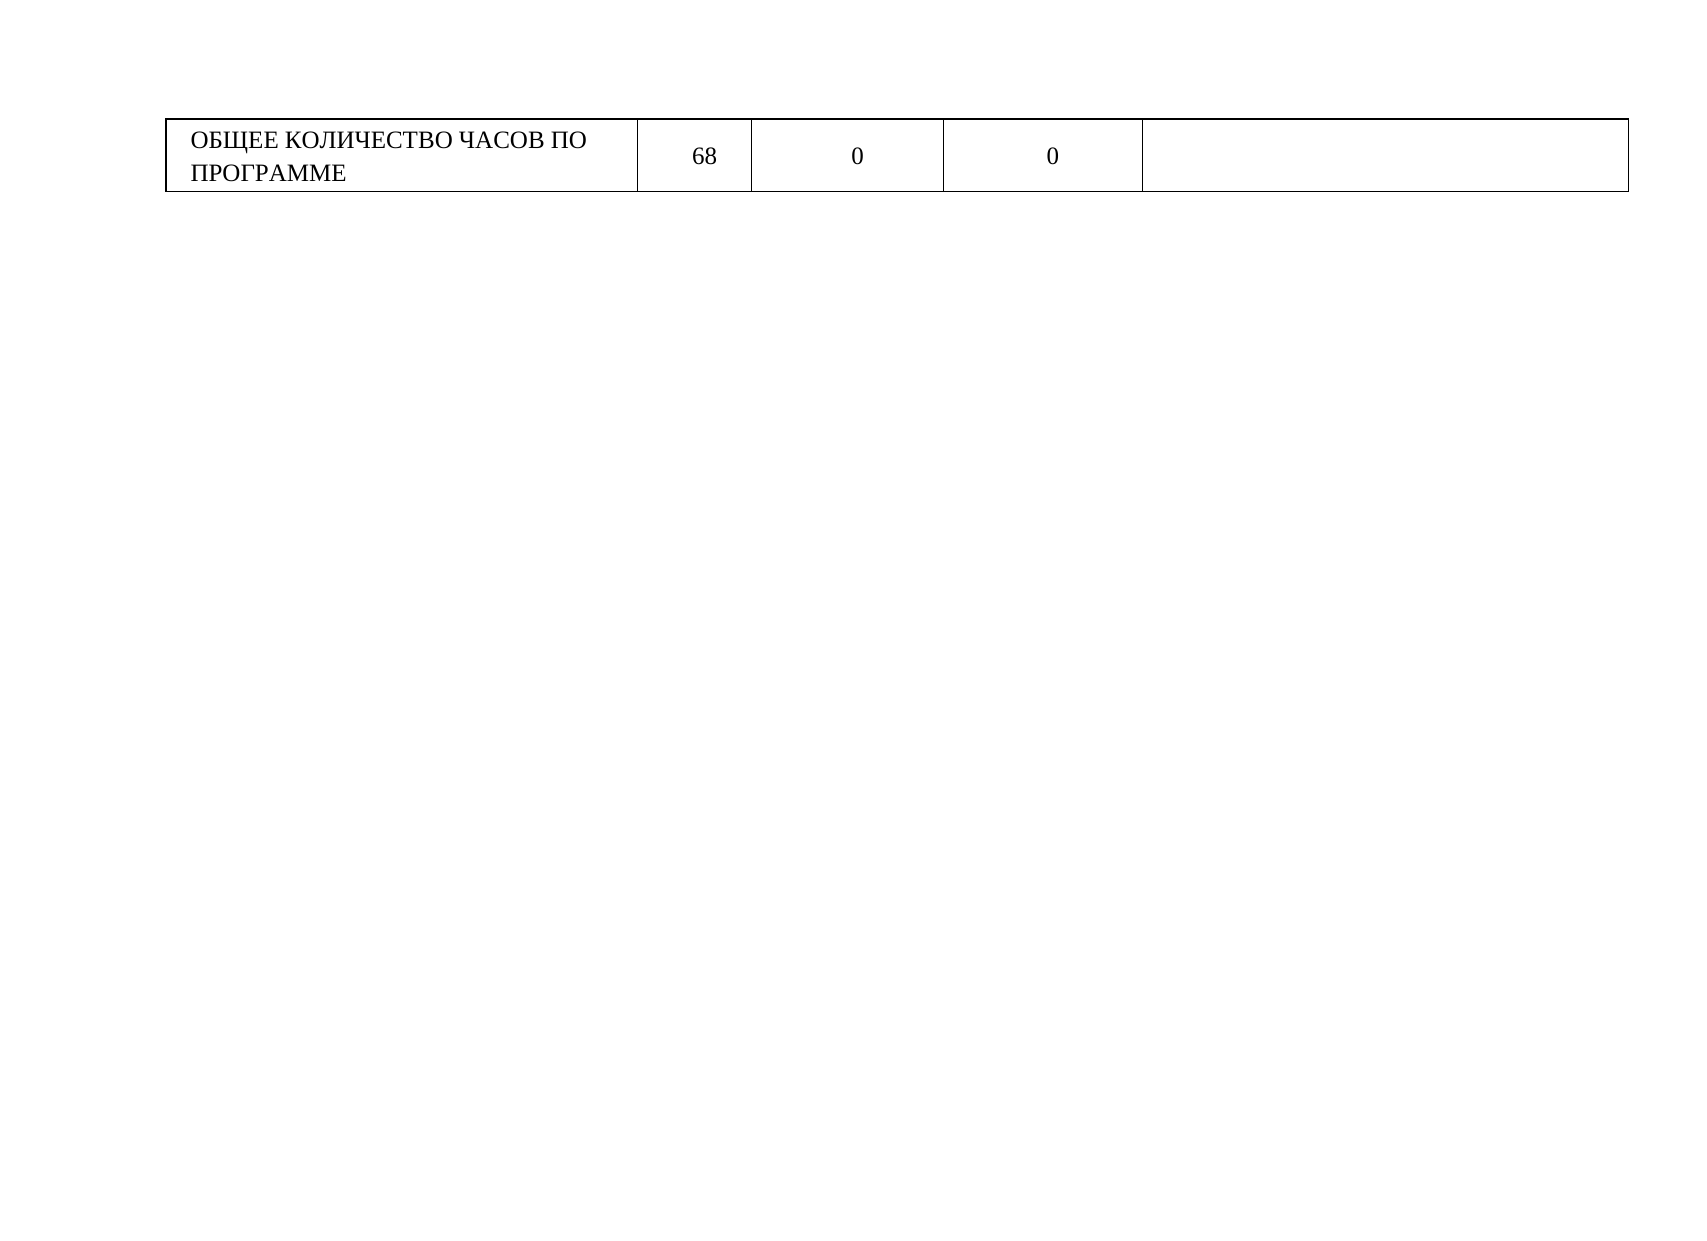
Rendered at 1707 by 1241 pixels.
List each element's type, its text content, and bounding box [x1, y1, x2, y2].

table_cell 68 [638, 120, 751, 191]
table_cell ОБЩЕЕ КОЛИЧЕСТВО ЧАСОВ ПО ПРОГРАММЕ [167, 120, 637, 191]
table_cell [1143, 120, 1628, 191]
table_cell 0 [752, 120, 943, 191]
table_cell 0 [944, 120, 1142, 191]
